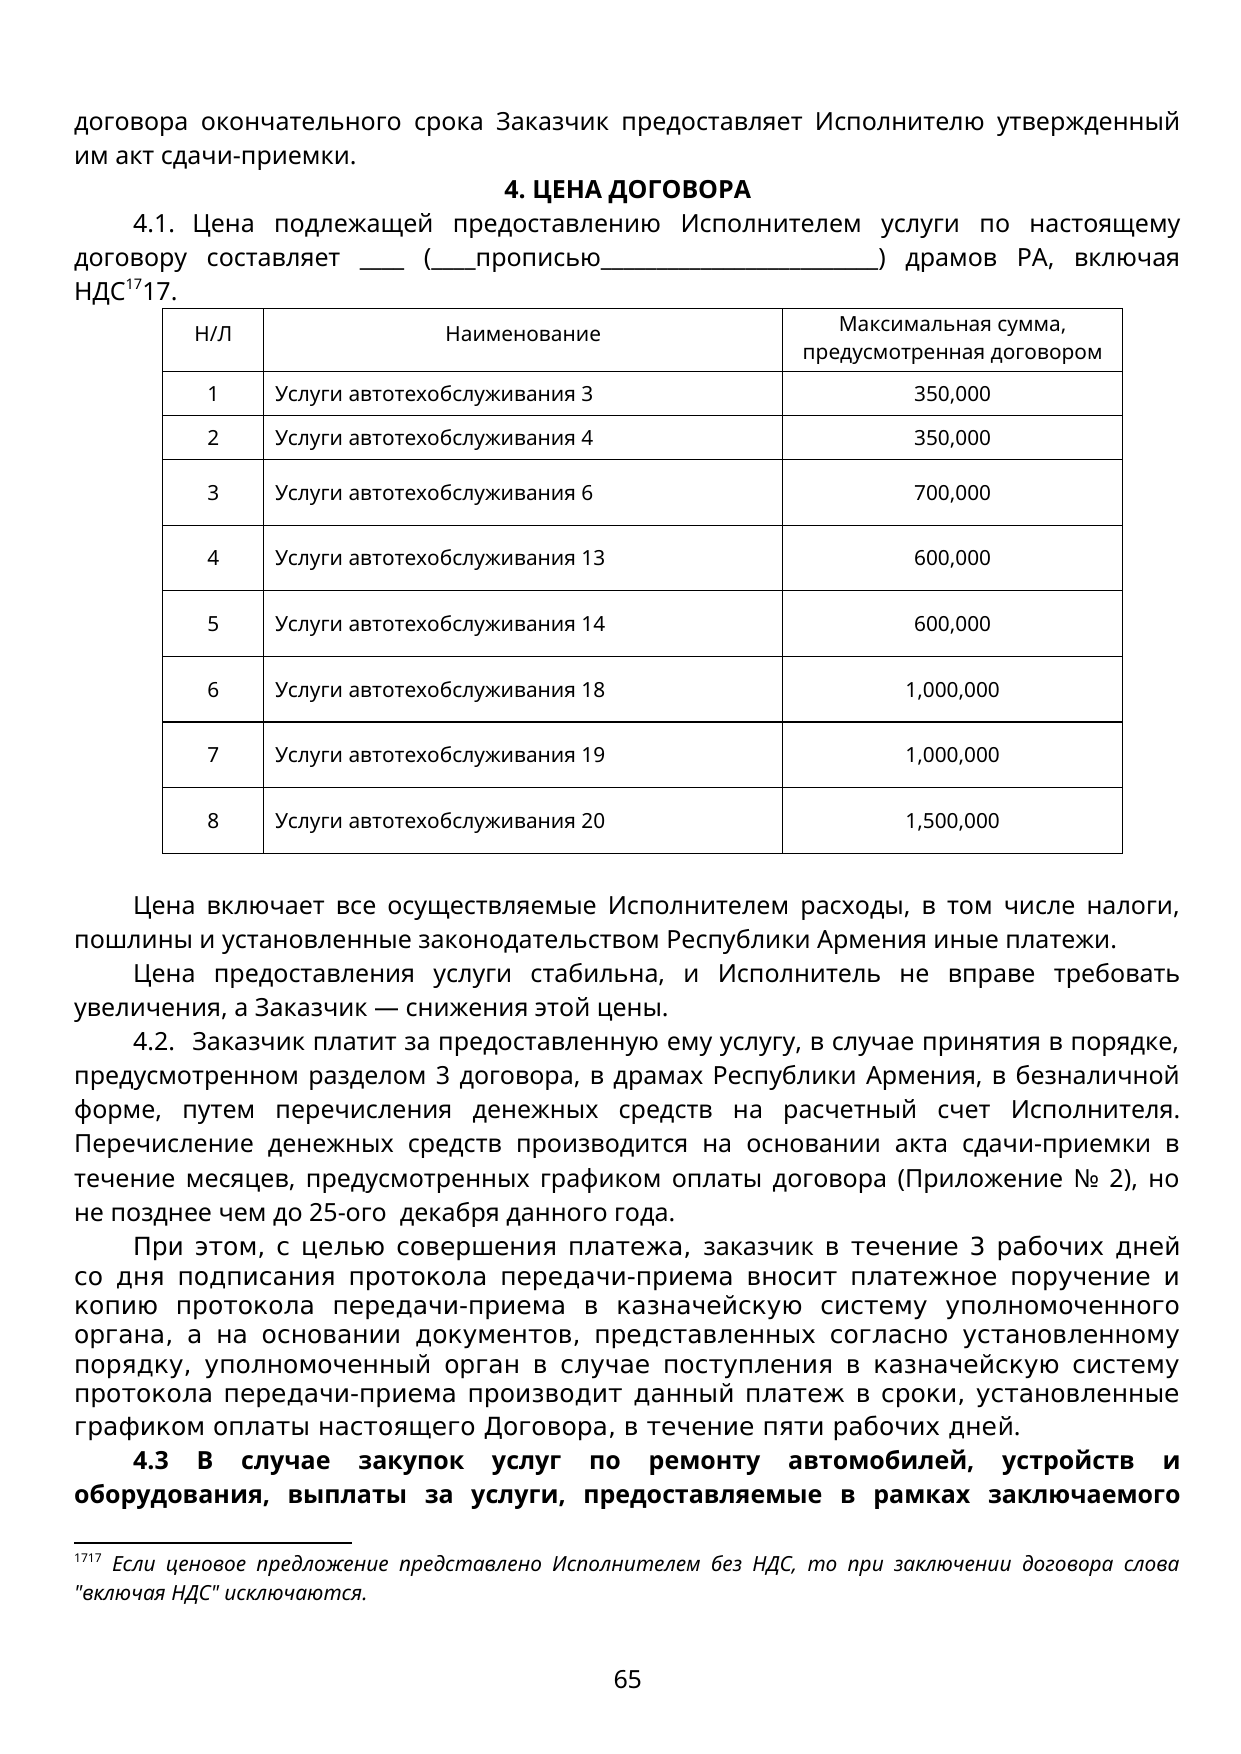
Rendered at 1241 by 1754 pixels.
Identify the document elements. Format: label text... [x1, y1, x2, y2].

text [74, 1442, 1181, 1510]
table_cell Услуги автотехобслуживания 19 [264, 723, 782, 787]
table_header Н/Л [163, 309, 263, 371]
table_cell 4 [163, 526, 263, 590]
table_cell 8 [163, 788, 263, 853]
text 4. ЦЕНА ДОГОВОРА [74, 172, 1181, 206]
table_cell Услуги автотехобслуживания 6 [264, 460, 782, 524]
table_header Максимальная сумма, предусмотренная договором [783, 309, 1122, 371]
table_cell 700,000 [783, 460, 1122, 524]
table_header Наименование [264, 309, 782, 371]
text 4.1. Цена подлежащей предоставлению Исполнителем услуги по настоящему договору составляет ____ (____прописью_________________________) драмов РА, включая НДС17. [74, 206, 1181, 308]
table_cell 5 [163, 591, 263, 656]
table_cell Услуги автотехобслуживания 4 [264, 416, 782, 459]
table_cell Услуги автотехобслуживания 13 [264, 526, 782, 590]
table_cell 1,000,000 [783, 657, 1122, 721]
text 4.2. Заказчик платит за предоставленную ему услугу, в случае принятия в порядке, предусмотренном разделом 3 договора, в драмах Республики Армения, в безналичной форме, путем перечисления денежных средств на расчетный счет Исполнителя. Перечисление денежных средств производится на основании акта сдачи-приемки в течение месяцев, предусмотренных графиком оплаты договора (Приложение № 2), но не позднее чем до 25-ого декабря данного года. [74, 1024, 1181, 1228]
table_cell 350,000 [783, 372, 1122, 414]
table_cell Услуги автотехобслуживания 3 [264, 372, 782, 414]
table_cell 350,000 [783, 416, 1122, 459]
table_cell Услуги автотехобслуживания 14 [264, 591, 782, 656]
table_cell Услуги автотехобслуживания 20 [264, 788, 782, 853]
text Цена предоставления услуги стабильна, и Исполнитель не вправе требовать увеличения, а Заказчик — снижения этой цены. [74, 956, 1181, 1024]
text Цена включает все осуществляемые Исполнителем расходы, в том числе налоги, пошлины и установленные законодательством Республики Армения иные платежи. [74, 888, 1181, 956]
text При этом, с целью совершения платежа, заказчик в течение 3 рабочих дней со дня подписания протокола передачи-приема вносит платежное поручение и копию протокола передачи-приема в казначейскую систему уполномоченного органа, а на основании документов, представленных согласно установленному порядку, уполномоченный орган в случае поступления в казначейскую систему протокола передачи-приема производит данный платеж в сроки, установленные графиком օплаты настоящего Договора, в течение пяти рабочих дней. [74, 1228, 1181, 1442]
table_cell 6 [163, 657, 263, 721]
table_cell 1,000,000 [783, 723, 1122, 787]
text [74, 103, 1181, 172]
table_cell 1 [163, 372, 263, 414]
table_cell 600,000 [783, 526, 1122, 590]
table_cell 600,000 [783, 591, 1122, 656]
table_cell 7 [163, 723, 263, 787]
table_cell 3 [163, 460, 263, 524]
table_cell 2 [163, 416, 263, 459]
table_cell Услуги автотехобслуживания 18 [264, 657, 782, 721]
table_cell 1,500,000 [783, 788, 1122, 853]
